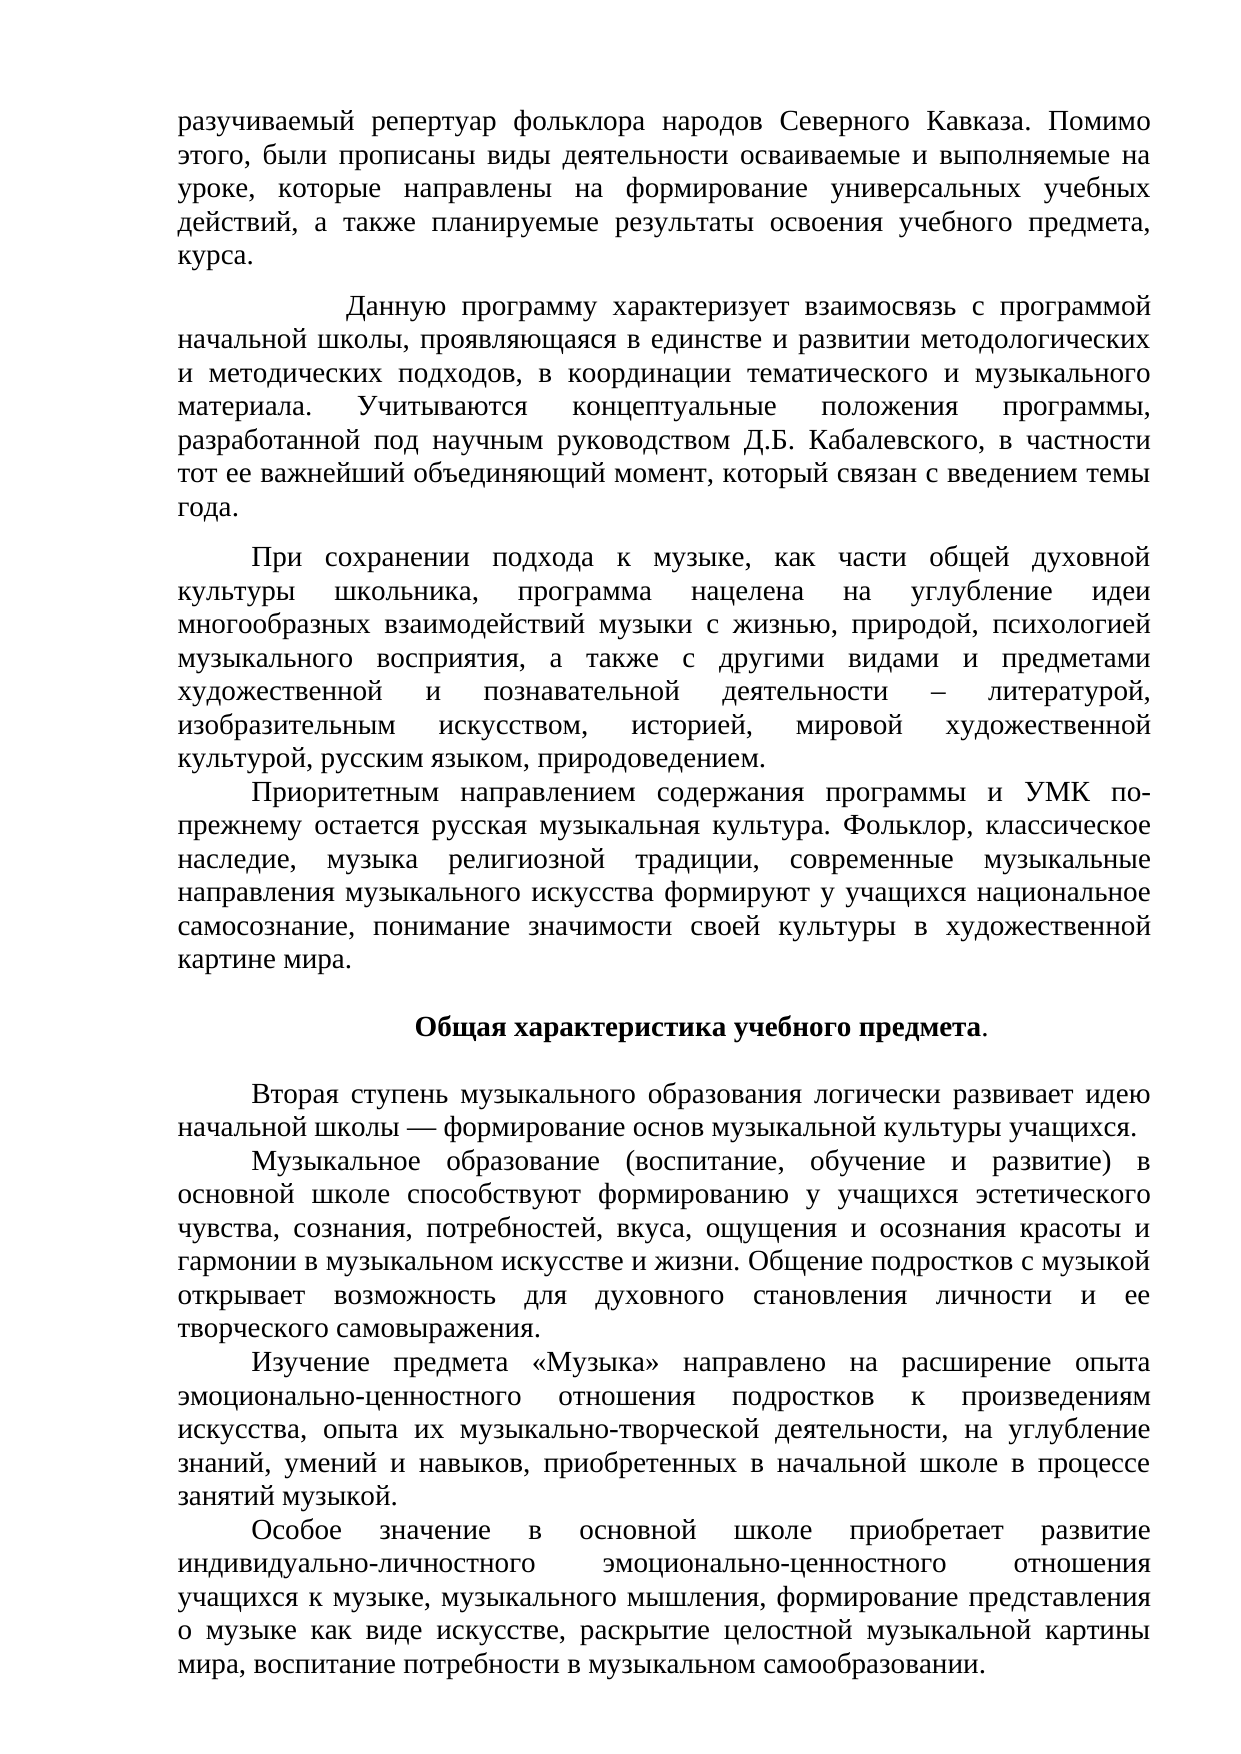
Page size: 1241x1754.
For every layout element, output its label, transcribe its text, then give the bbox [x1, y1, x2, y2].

text Приоритетным направлением содержания программы и УМК по-прежнему остается русская музыкальная культура. Фольклор, классическое наследие, музыка религиозной традиции, современные музыкальные направления музыкального искусства формируют у учащихся национальное самосознание, понимание значимости своей культуры в художественной картине мира. [177, 774, 1152, 975]
text Общая характеристика учебного предмета. [177, 1009, 1152, 1042]
text Вторая ступень музыкального образования логически развивает идею начальной школы — формирование основ музыкальной культуры учащихся. [177, 1076, 1152, 1143]
text Данную программу характеризует взаимосвязь с программой начальной школы, проявляющаяся в единстве и развитии методологических и методических подходов, в координации тематического и музыкального материала. Учитываются концептуальные положения программы, разработанной под научным руководством Д.Б. Кабалевского, в частности тот ее важнейший объединяющий момент, который связан с введением темы года. [177, 288, 1152, 522]
text Особое значение в основной школе приобретает развитие индивидуально-личностного эмоционально-ценностного отношения учащихся к музыке, музыкального мышления, формирование представления о музыке как виде искусстве, раскрытие целостной музыкальной картины мира, воспитание потребности в музыкальном самообразовании. [177, 1512, 1152, 1679]
text Изучение предмета «Музыка» направлено на расширение опыта эмоционально-ценностного отношения подростков к произведениям искусства, опыта их музыкально-творческой деятельности, на углубление знаний, умений и навыков, приобретенных в начальной школе в процессе занятий музыкой. [177, 1344, 1152, 1512]
text При сохранении подхода к музыке, как части общей духовной культуры школьника, программа нацелена на углубление идеи многообразных взаимодействий музыки с жизнью, природой, психологией музыкального восприятия, а также с другими видами и предметами художественной и познавательной деятельности – литературой, изобразительным искусством, историей, мировой художественной культурой, русским языком, природоведением. [177, 539, 1152, 774]
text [177, 103, 1152, 271]
text Музыкальное образование (воспитание, обучение и развитие) в основной школе способствуют формированию у учащихся эстетического чувства, сознания, потребностей, вкуса, ощущения и осознания красоты и гармонии в музыкальном искусстве и жизни. Общение подростков с музыкой открывает возможность для духовного становления личности и ее творческого самовыражения. [177, 1143, 1152, 1344]
